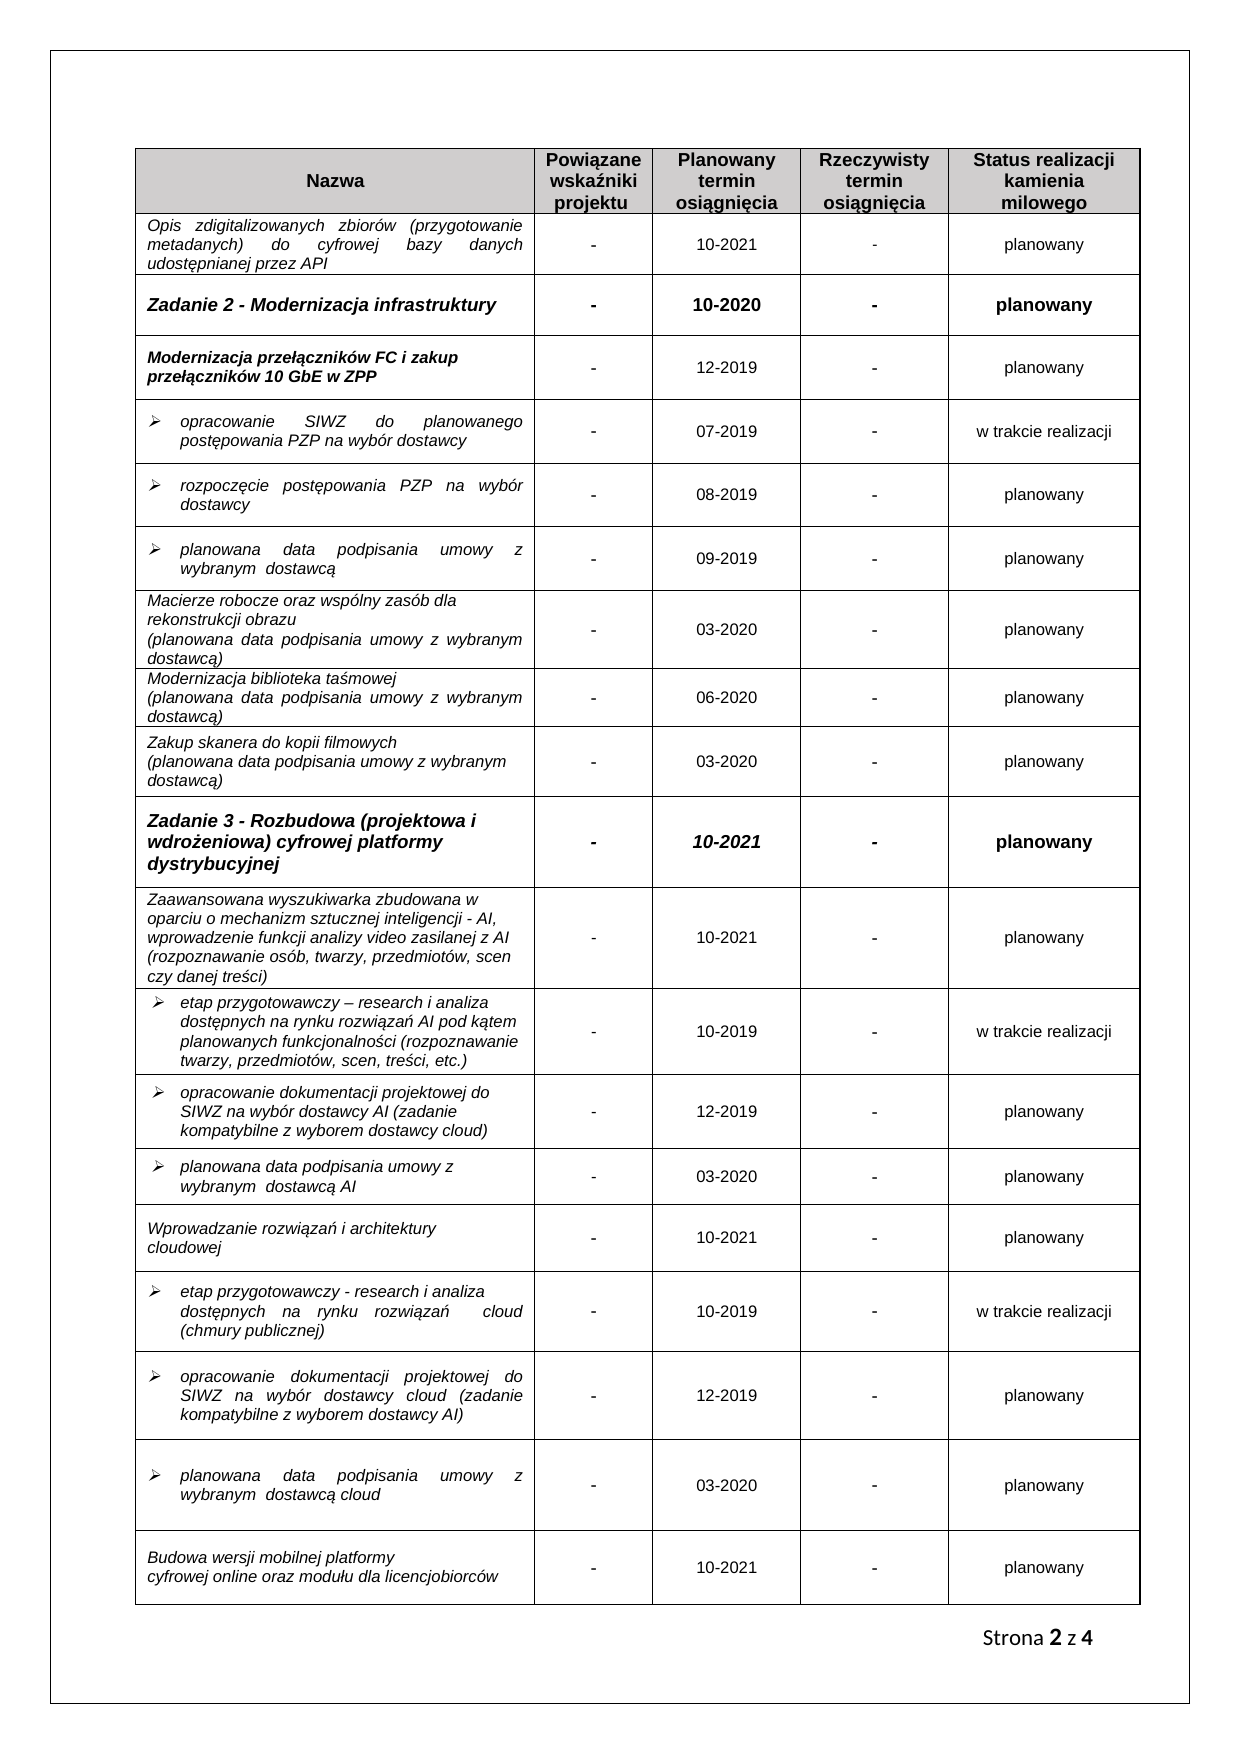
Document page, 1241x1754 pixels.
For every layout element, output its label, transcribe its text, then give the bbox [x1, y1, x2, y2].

table_cell - [801, 989, 948, 1074]
table_cell etap przygotowawczy - research i analiza dostępnych na rynku rozwiązań cloud (chmury publicznej) [136, 1272, 534, 1351]
table_cell - [535, 527, 652, 590]
table_cell - [801, 1440, 948, 1530]
table_cell planowany [949, 1149, 1139, 1204]
table_cell 03-2020 [653, 591, 800, 668]
table_cell - [801, 1149, 948, 1204]
table_cell planowany [949, 1440, 1139, 1530]
table_cell - [801, 727, 948, 796]
table_cell 07-2019 [653, 400, 800, 462]
table_cell w trakcie realizacji [949, 989, 1139, 1074]
table_cell 03-2020 [653, 727, 800, 796]
table_cell planowana data podpisania umowy z wybranym dostawcą [136, 527, 534, 590]
table_cell 12-2019 [653, 1352, 800, 1439]
table_cell - [801, 1075, 948, 1148]
table_cell 12-2019 [653, 336, 800, 399]
table_cell planowany [949, 669, 1139, 726]
table_cell Budowa wersji mobilnej platformy cyfrowej online oraz modułu dla licencjobiorców [136, 1531, 534, 1603]
table_cell Zadanie 3 - Rozbudowa (projektowa i wdrożeniowa) cyfrowej platformy dystrybucyjnej [136, 797, 534, 887]
table_header Planowany termin osiągnięcia [653, 149, 800, 213]
table_cell - [535, 888, 652, 988]
table_cell planowany [949, 214, 1139, 274]
table_header Nazwa [136, 149, 534, 213]
table_cell - [535, 1440, 652, 1530]
table_cell planowany [949, 1352, 1139, 1439]
table_cell planowany [949, 727, 1139, 796]
table_cell planowany [949, 1531, 1139, 1603]
table_cell Modernizacja przełączników FC i zakup przełączników 10 GbE w ZPP [136, 336, 534, 399]
table_cell 12-2019 [653, 1075, 800, 1148]
table_header Status realizacji kamienia milowego [949, 149, 1139, 213]
table_cell - [535, 1205, 652, 1271]
table_header Powiązane wskaźniki projektu [535, 149, 652, 213]
table_cell planowany [949, 888, 1139, 988]
table_cell - [801, 797, 948, 887]
table_cell Modernizacja biblioteka taśmowej (planowana data podpisania umowy z wybranym dostawcą) [136, 669, 534, 726]
table_cell - [535, 400, 652, 462]
table_cell - [535, 1075, 652, 1148]
table_cell w trakcie realizacji [949, 1272, 1139, 1351]
table_cell - [801, 1272, 948, 1351]
table_cell Opis zdigitalizowanych zbiorów (przygotowanie metadanych) do cyfrowej bazy danych udostępnianej przez API [136, 214, 534, 274]
table_cell planowany [949, 464, 1139, 526]
table_cell opracowanie SIWZ do planowanego postępowania PZP na wybór dostawcy [136, 400, 534, 462]
table_cell Wprowadzanie rozwiązań i architektury cloudowej [136, 1205, 534, 1271]
table_cell 10-2020 [653, 275, 800, 335]
table_cell 08-2019 [653, 464, 800, 526]
table_cell - [801, 214, 948, 274]
table_cell planowany [949, 591, 1139, 668]
table_cell - [535, 464, 652, 526]
table_cell - [535, 1149, 652, 1204]
table_cell 10-2021 [653, 888, 800, 988]
table_cell - [535, 591, 652, 668]
table_cell - [801, 275, 948, 335]
table_cell 10-2021 [653, 1531, 800, 1603]
table_cell planowana data podpisania umowy z wybranym dostawcą cloud [136, 1440, 534, 1530]
table_cell Zadanie 2 - Modernizacja infrastruktury [136, 275, 534, 335]
table_cell - [801, 669, 948, 726]
table_cell - [535, 1531, 652, 1603]
table_cell planowany [949, 527, 1139, 590]
table_cell rozpoczęcie postępowania PZP na wybór dostawcy [136, 464, 534, 526]
table_cell 03-2020 [653, 1440, 800, 1530]
table_cell - [801, 1531, 948, 1603]
table_cell - [535, 797, 652, 887]
table_cell planowany [949, 1075, 1139, 1148]
table_cell - [801, 400, 948, 462]
table_cell - [801, 1205, 948, 1271]
table_cell planowany [949, 336, 1139, 399]
table_cell 03-2020 [653, 1149, 800, 1204]
table_cell planowany [949, 275, 1139, 335]
table_cell 10-2019 [653, 989, 800, 1074]
table_cell planowany [949, 1205, 1139, 1271]
table_cell opracowanie dokumentacji projektowej do SIWZ na wybór dostawcy cloud (zadanie kompatybilne z wyborem dostawcy AI) [136, 1352, 534, 1439]
table_cell 10-2019 [653, 1272, 800, 1351]
table_cell - [535, 1352, 652, 1439]
table_cell 10-2021 [653, 1205, 800, 1271]
table_cell - [535, 727, 652, 796]
table_cell planowana data podpisania umowy z wybranym dostawcą AI [136, 1149, 534, 1204]
table_cell - [801, 888, 948, 988]
table_cell opracowanie dokumentacji projektowej do SIWZ na wybór dostawcy AI (zadanie kompatybilne z wyborem dostawcy cloud) [136, 1075, 534, 1148]
table_cell - [535, 336, 652, 399]
table_cell Zakup skanera do kopii filmowych (planowana data podpisania umowy z wybranym dostawcą) [136, 727, 534, 796]
table_cell Macierze robocze oraz wspólny zasób dla rekonstrukcji obrazu (planowana data podpisania umowy z wybranym dostawcą) [136, 591, 534, 668]
table_cell - [535, 1272, 652, 1351]
table_cell - [535, 214, 652, 274]
table_cell 10-2021 [653, 214, 800, 274]
table_cell - [801, 336, 948, 399]
table_cell w trakcie realizacji [949, 400, 1139, 462]
table_cell - [801, 464, 948, 526]
table_cell 10-2021 [653, 797, 800, 887]
table_cell - [801, 1352, 948, 1439]
table_cell etap przygotowawczy – research i analiza dostępnych na rynku rozwiązań AI pod kątem planowanych funkcjonalności (rozpoznawanie twarzy, przedmiotów, scen, treści, etc.) [136, 989, 534, 1074]
table_cell - [535, 275, 652, 335]
table_cell - [535, 669, 652, 726]
table_cell planowany [949, 797, 1139, 887]
table_cell - [801, 591, 948, 668]
table_cell Zaawansowana wyszukiwarka zbudowana w oparciu o mechanizm sztucznej inteligencji - AI, wprowadzenie funkcji analizy video zasilanej z AI (rozpoznawanie osób, twarzy, przedmiotów, scen czy danej treści) [136, 888, 534, 988]
table_header Rzeczywisty termin osiągnięcia [801, 149, 948, 213]
table_cell - [535, 989, 652, 1074]
table_cell 06-2020 [653, 669, 800, 726]
table_cell 09-2019 [653, 527, 800, 590]
table_cell - [801, 527, 948, 590]
